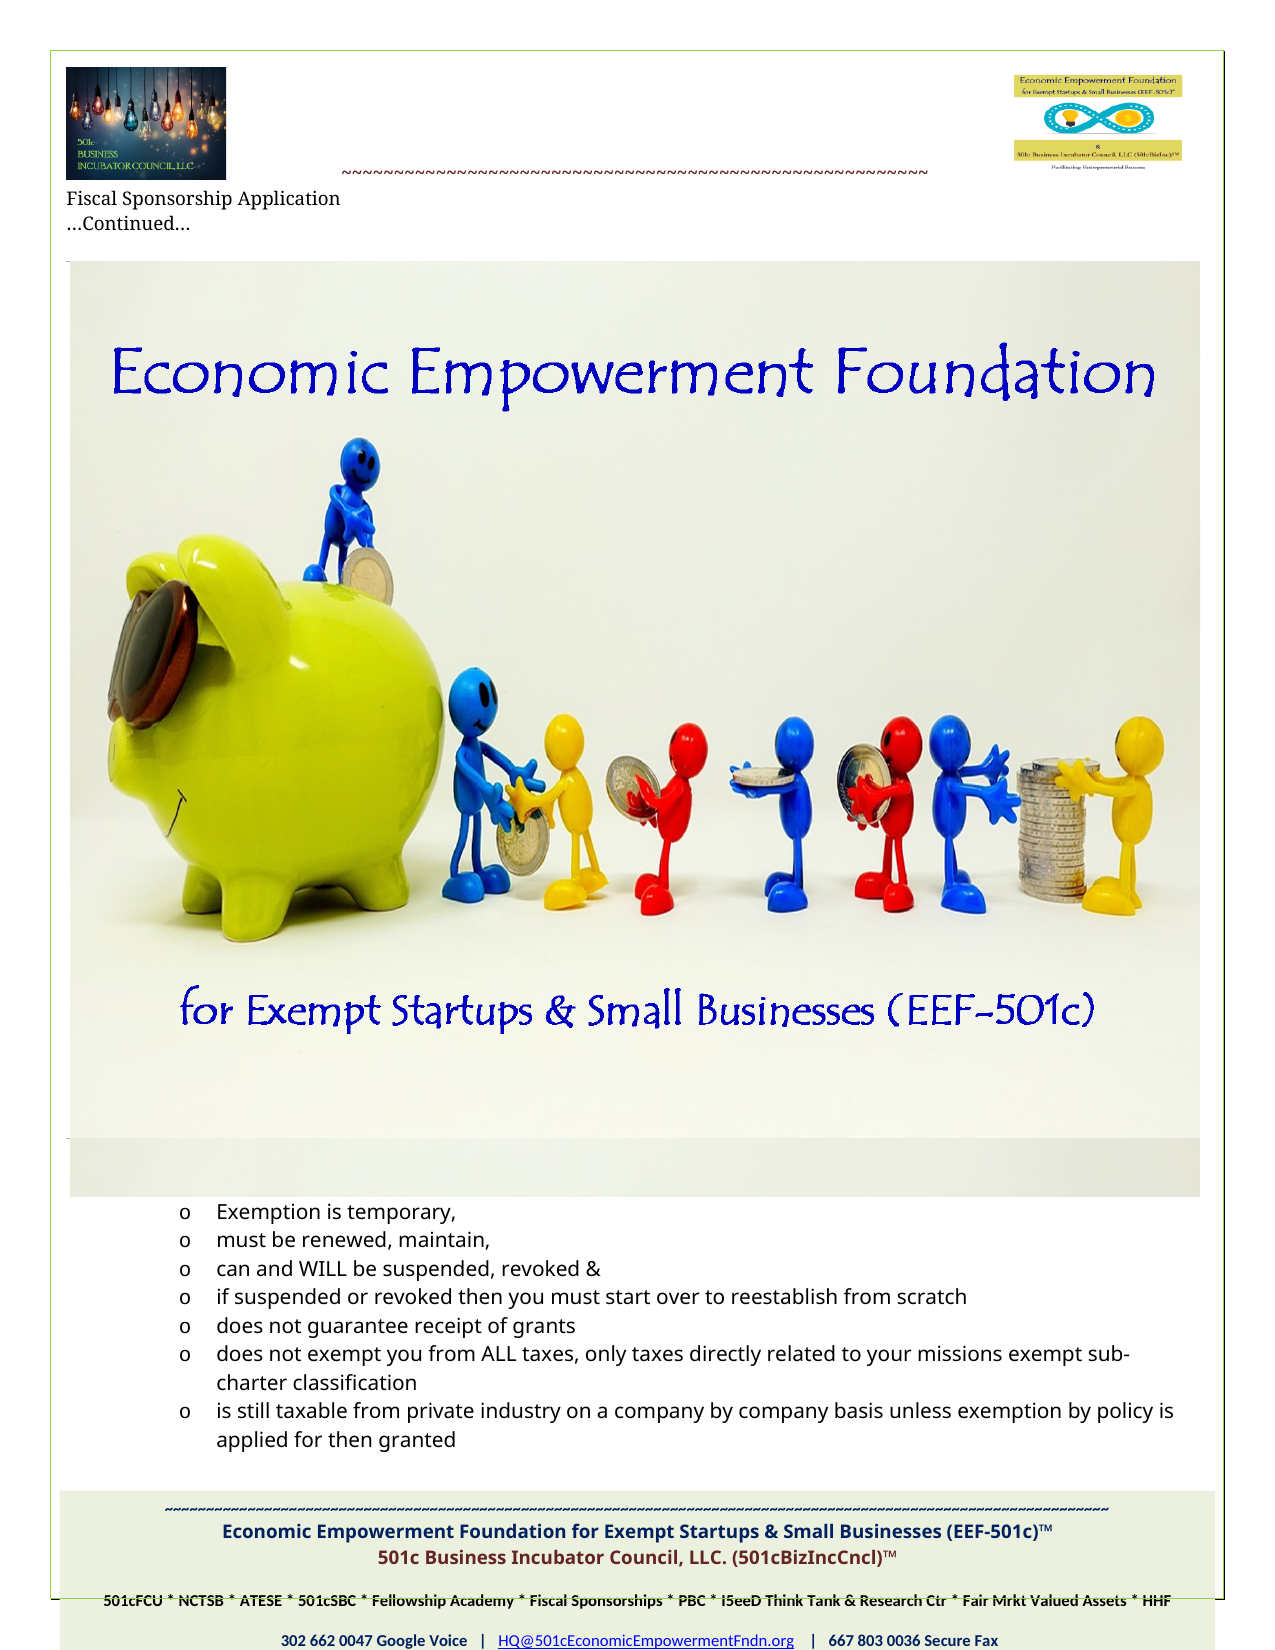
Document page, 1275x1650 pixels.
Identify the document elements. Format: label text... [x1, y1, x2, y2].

picture [66, 67, 227, 180]
list is still taxable from private industry on a company by company basis unless exemption by policy is applied for then granted [178, 1396, 1199, 1453]
list must be renewed, maintain, [178, 1225, 1199, 1254]
list can and WILL be suspended, revoked & [178, 1254, 1199, 1282]
picture [66, 261, 1201, 1197]
list Exemption is temporary, [178, 1197, 1199, 1225]
picture [1005, 66, 1191, 180]
list does not guarantee receipt of grants [178, 1311, 1199, 1339]
list if suspended or revoked then you must start over to reestablish from scratch [178, 1282, 1199, 1311]
list does not exempt you from ALL taxes, only taxes directly related to your missions exempt sub-charter classification [178, 1339, 1199, 1396]
